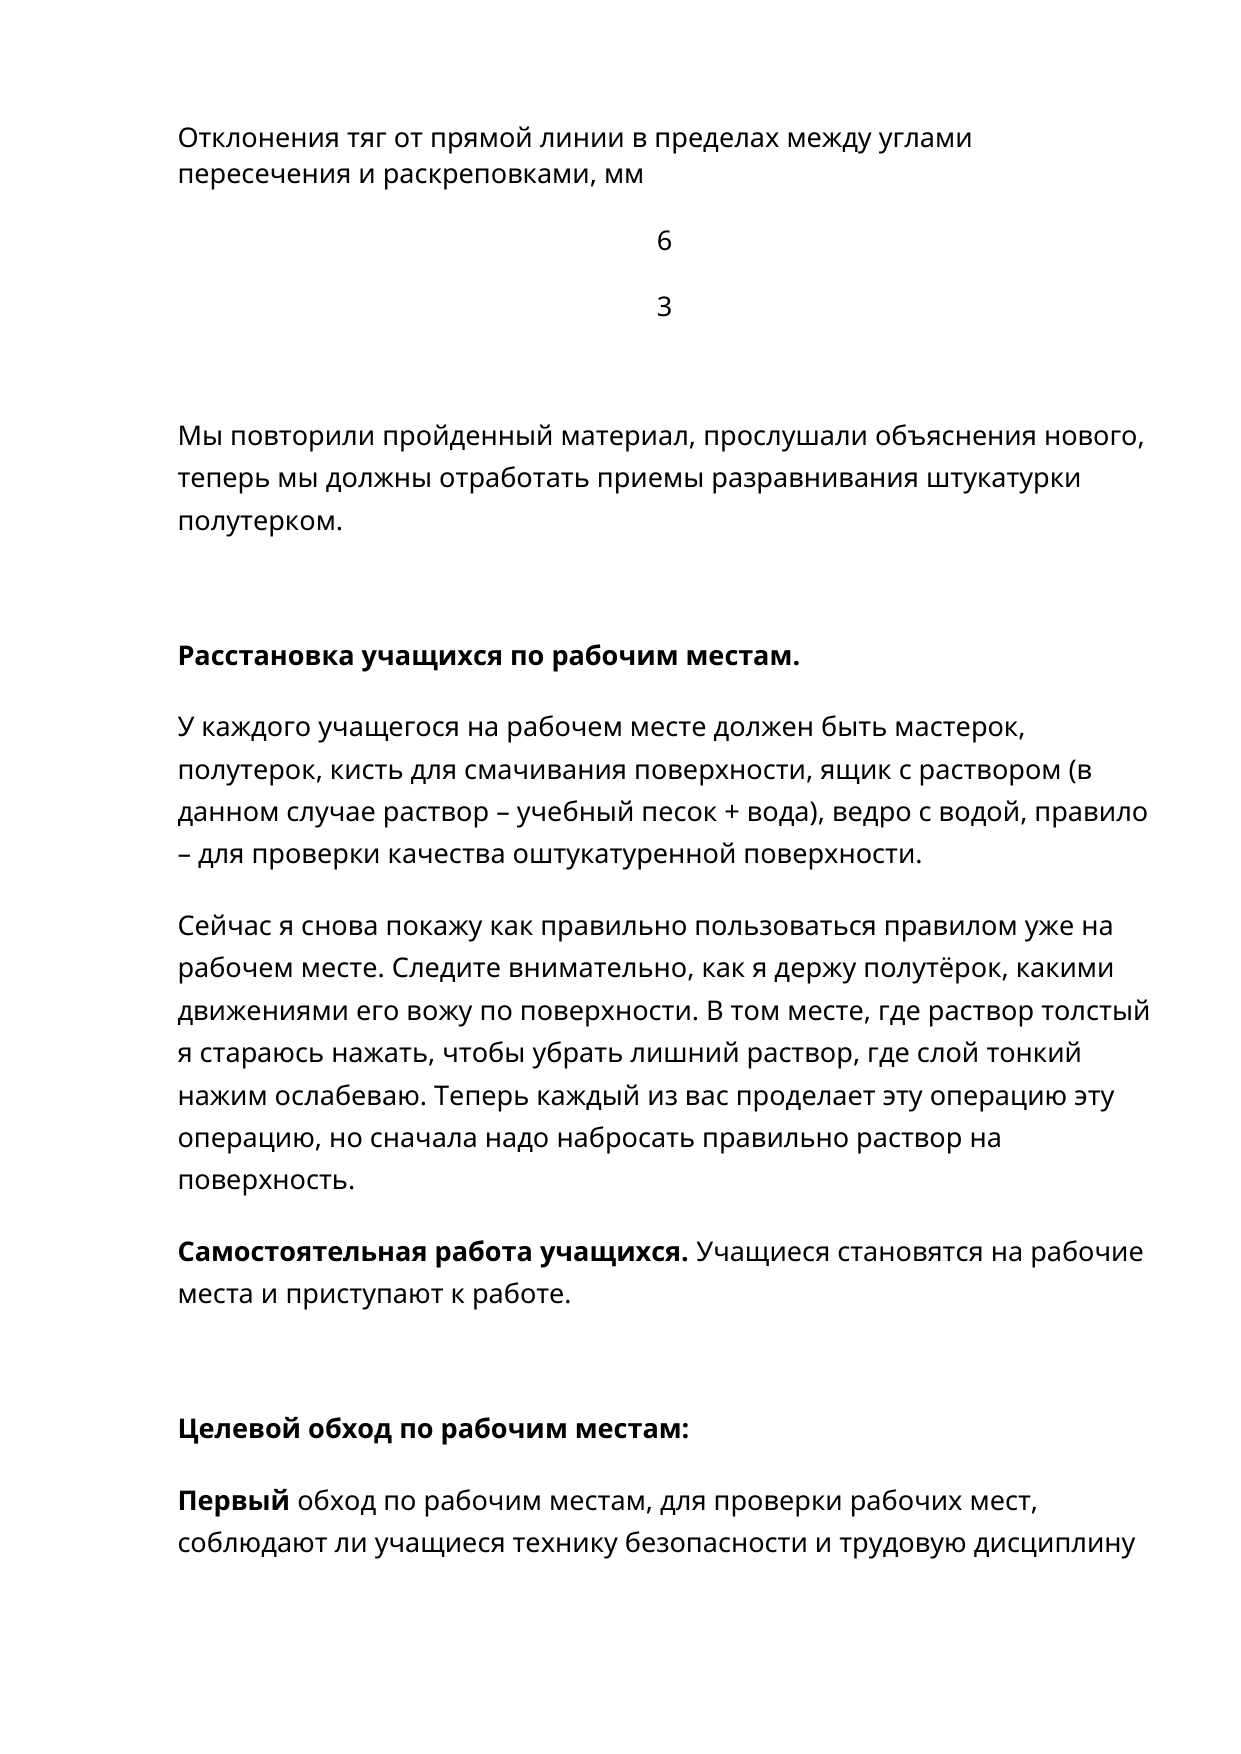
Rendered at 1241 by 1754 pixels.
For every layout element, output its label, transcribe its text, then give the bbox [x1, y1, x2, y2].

text Отклонения тяг от прямой линии в пределах между углами пересечения и раскреповками, мм [177, 118, 1152, 192]
text Самостоятельная работа учащихся. Учащиеся становятся на рабочие места и приступают к работе. [177, 1232, 1152, 1312]
text Мы повторили пройденный материал, прослушали объяснения нового, теперь мы должны отработать приемы разравнивания штукатурки полутерком. [177, 416, 1152, 538]
text Сейчас я снова покажу как правильно пользоваться правилом уже на рабочем месте. Следите внимательно, как я держу полутёрок, какими движениями его вожу по поверхности. В том месте, где раствор толстый я стараюсь нажать, чтобы убрать лишний раствор, где слой тонкий нажим ослабеваю. Теперь каждый из вас проделает эту операцию эту операцию, но сначала надо набросать правильно раствор на поверхность. [177, 906, 1152, 1198]
text Целевой обход по рабочим местам: [177, 1410, 1152, 1447]
text 3 [177, 287, 1152, 324]
text Расстановка учащихся по рабочим местам. [177, 636, 1152, 673]
text 6 [177, 221, 1152, 258]
text У каждого учащегося на рабочем месте должен быть мастерок, полутерок, кисть для смачивания поверхности, ящик с раствором (в данном случае раствор – учебный песок + вода), ведро с водой, правило – для проверки качества оштукатуренной поверхности. [177, 708, 1152, 872]
text Первый обход по рабочим местам, для проверки рабочих мест, соблюдают ли учащиеся технику безопасности и трудовую дисциплину [177, 1481, 1152, 1561]
